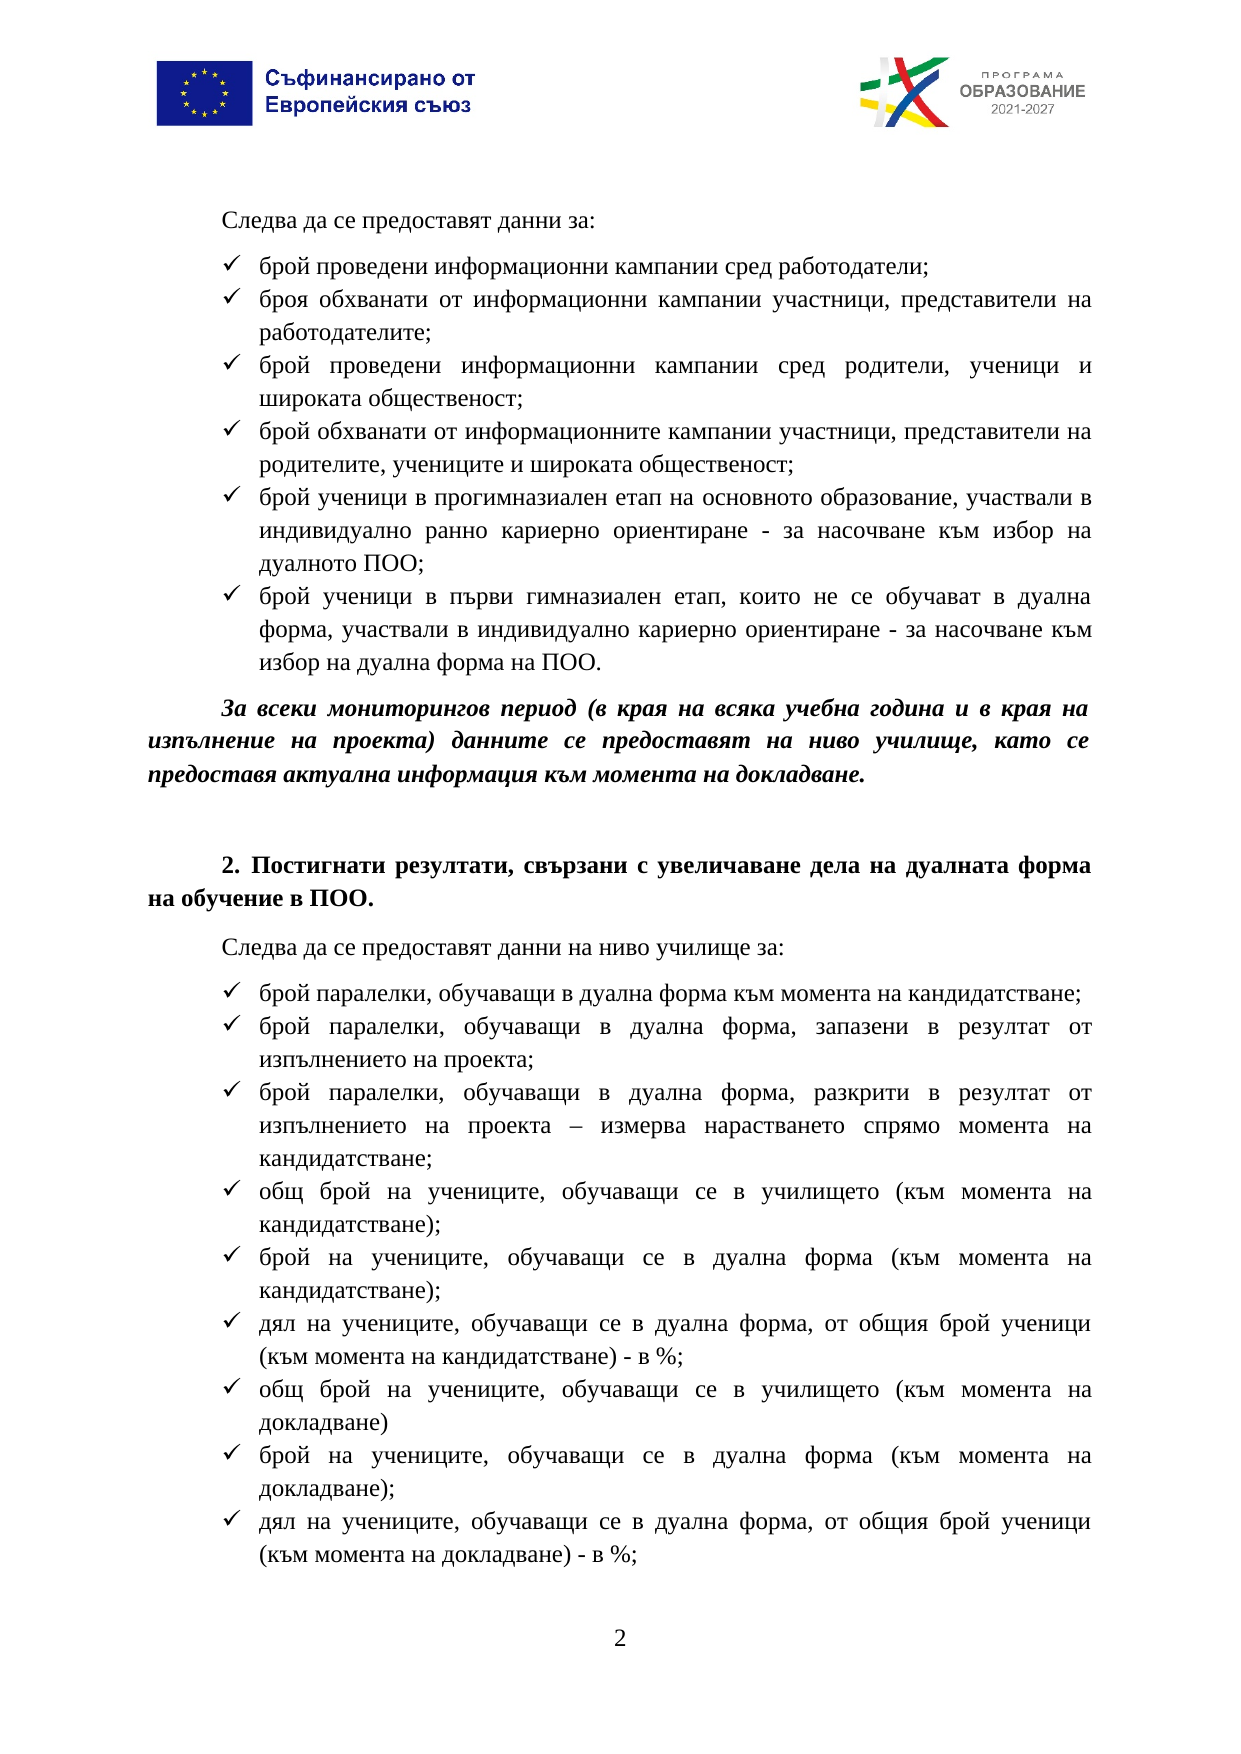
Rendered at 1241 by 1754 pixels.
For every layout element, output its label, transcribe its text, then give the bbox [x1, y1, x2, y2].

picture [147, 51, 483, 134]
list брой на учениците, обучаващи се в дуална форма (към момента на кандидатстване); [221, 1242, 1093, 1304]
text Следва да се предоставят данни на ниво училище за: [148, 932, 1093, 961]
list Постигнати резултати, свързани с увеличаване дела на дуалната форма на обучение в ПОО. [148, 850, 1093, 911]
list брой паралелки, обучаващи в дуална форма, запазени в резултат от изпълнението на проекта; [221, 1011, 1093, 1073]
list брой обхванати от информационните кампании участници, представители на родителите, учениците и широката общественост; [221, 416, 1093, 478]
list общ брой на учениците, обучаващи се в училището (към момента на докладване) [221, 1374, 1093, 1436]
list брой на учениците, обучаващи се в дуална форма (към момента на докладване); [221, 1440, 1093, 1502]
list брой проведени информационни кампании сред родители, ученици и широката общественост; [221, 350, 1093, 412]
text За всеки мониторингов период (в края на всяка учебна година и в края на изпълнение на проекта) данните се предоставят на ниво училище, като се предоставя актуална информация към момента на докладване. [148, 693, 1093, 787]
picture [850, 50, 1091, 134]
list общ брой на учениците, обучаващи се в училището (към момента на кандидатстване); [221, 1176, 1093, 1238]
list брой паралелки, обучаващи в дуална форма, разкрити в резултат от изпълнението на проекта – измерва нарастването спрямо момента на кандидатстване; [221, 1077, 1093, 1172]
list дял на учениците, обучаващи се в дуална форма, от общия брой ученици (към момента на докладване) - в %; [221, 1506, 1093, 1568]
list броя обхванати от информационни кампании участници, представители на работодателите; [221, 284, 1093, 346]
list брой проведени информационни кампании сред работодатели; [221, 251, 1093, 279]
list брой паралелки, обучаващи в дуална форма към момента на кандидатстване; [221, 978, 1093, 1007]
list брой ученици в прогимназиален етап на основното образование, участвали в индивидуално ранно кариерно ориентиране - за насочване към избор на дуалното ПОО; [221, 482, 1093, 577]
list дял на учениците, обучаващи се в дуална форма, от общия брой ученици (към момента на кандидатстване) - в %; [221, 1308, 1093, 1370]
list брой ученици в първи гимназиален етап, които не се обучават в дуална форма, участвали в индивидуално кариерно ориентиране - за насочване към избор на дуална форма на ПОО. [221, 581, 1093, 676]
text Следва да се предоставят данни за: [148, 205, 1093, 234]
